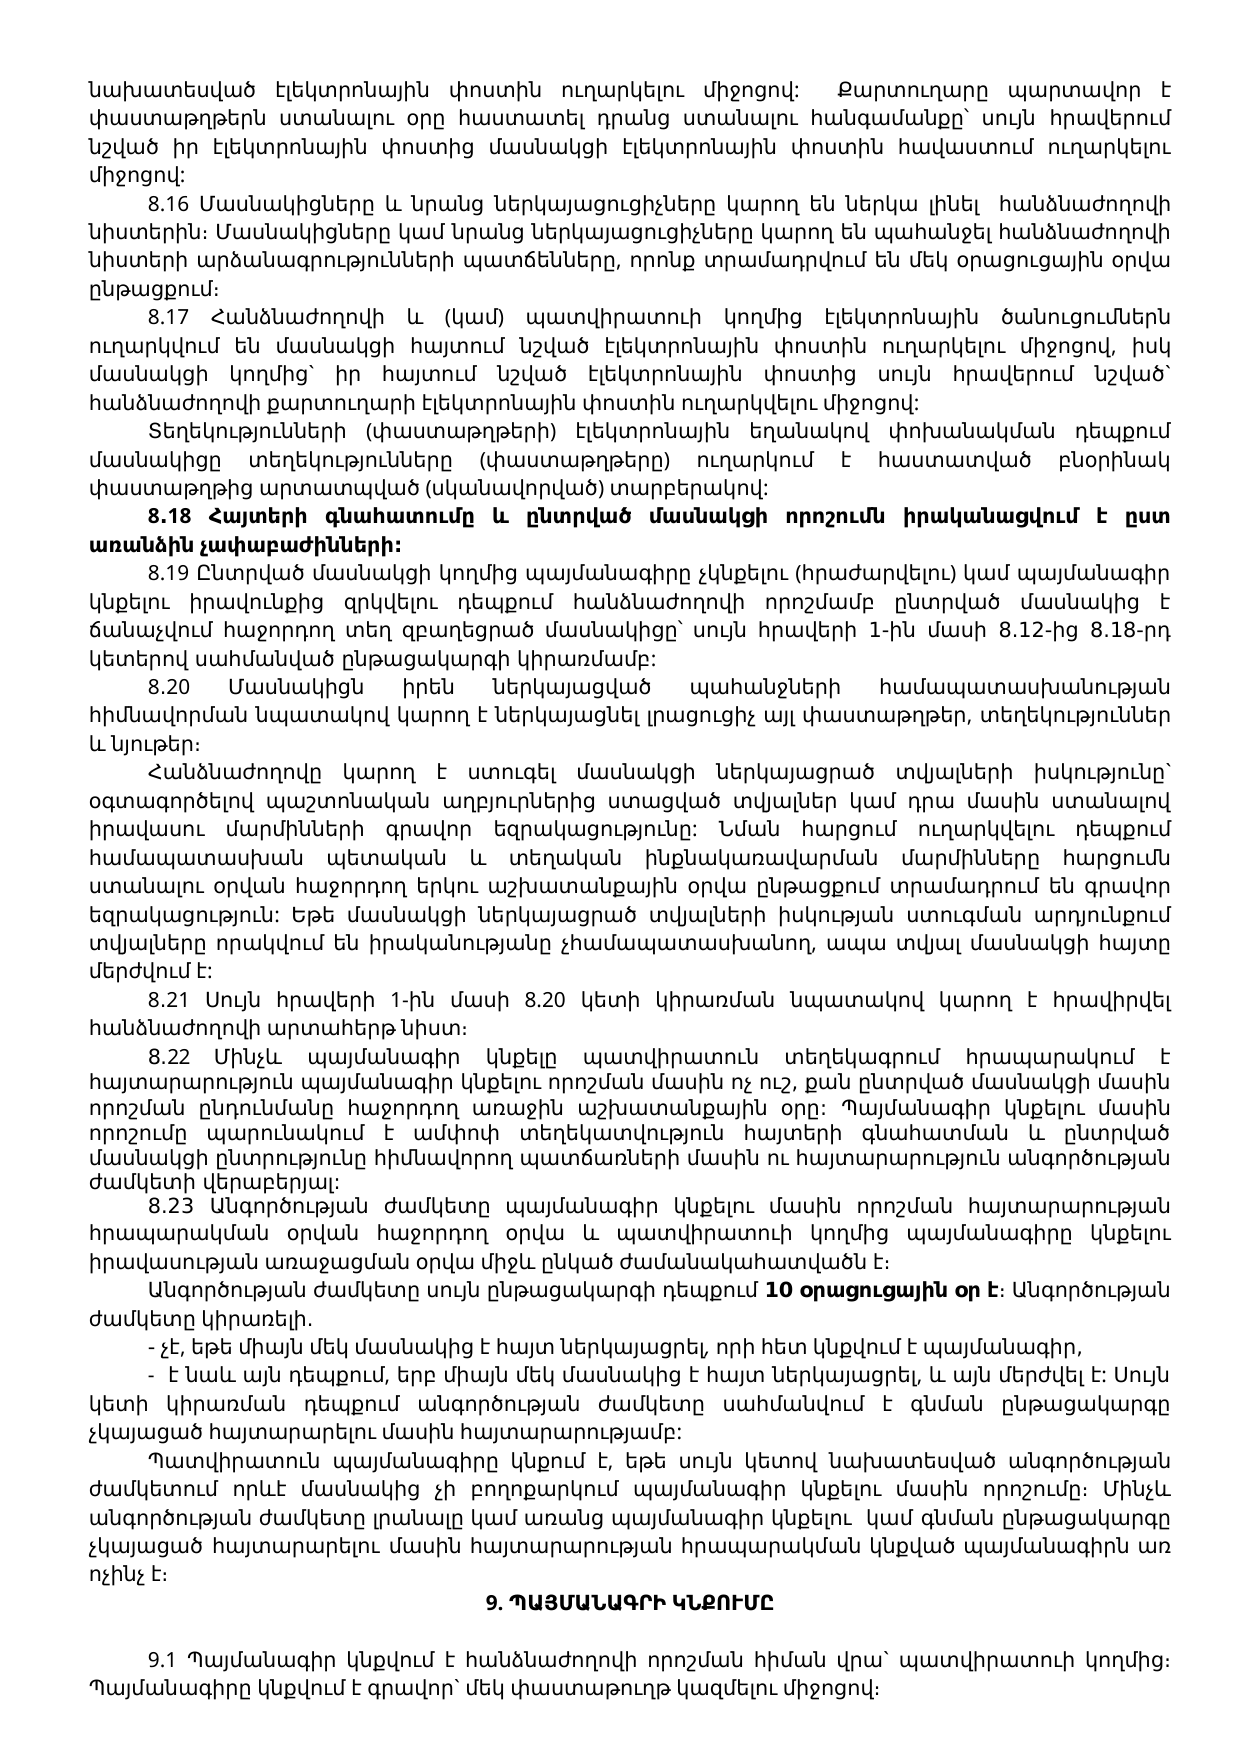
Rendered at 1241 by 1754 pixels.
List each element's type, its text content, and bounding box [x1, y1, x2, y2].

text 9.1 Պայմանագիր կնքվում է հանձնաժողովի որոշման հիման վրա` պատվիրատուի կողմից։ Պայմանագիրը կնքվում է գրավոր` մեկ փաստաթուղթ կազմելու միջոցով։ [89, 1645, 1171, 1702]
text Պատվիրատուն պայմանագիրը կնքում է, եթե սույն կետով նախատեսված անգործության ժամկետում որևէ մասնակից չի բողոքարկում պայմանագիր կնքելու մասին որոշումը։ Մինչև անգործության ժամկետը լրանալը կամ առանց պայմանագիր կնքելու կամ գնման ընթացակարգը չկայացած հայտարարելու մասին հայտարարության հրապարակման կնքված պայմանագիրն առ ոչինչ է։ [89, 1446, 1171, 1588]
text 8.23 Անգործության ժամկետը պայմանագիր կնքելու մասին որոշման հայտարարության հրապարակման օրվան հաջորդող օրվա և պատվիրատուի կողմից պայմանագիրը կնքելու իրավասության առաջացման օրվա միջև ընկած ժամանակահատվածն է։ [89, 1194, 1171, 1275]
text 8.16 Մասնակիցները և նրանց ներկայացուցիչները կարող են ներկա լինել հանձնաժողովի նիստերին։ Մասնակիցները կամ նրանց ներկայացուցիչները կարող են պահանջել հանձնաժողովի նիստերի արձանագրությունների պատճենները, որոնք տրամադրվում են մեկ օրացուցային օրվա ընթացքում։ [89, 189, 1171, 302]
text Անգործության ժամկետը սույն ընթացակարգի դեպքում 10 օրացուցային օր է։ Անգործության ժամկետը կիրառելի. [89, 1275, 1171, 1332]
text 8.17 Հանձնաժողովի և (կամ) պատվիրատուի կողմից էլեկտրոնային ծանուցումներն ուղարկվում են մասնակցի հայտում նշված էլեկտրոնային փոստին ուղարկելու միջոցով, իսկ մասնակցի կողմից` իր հայտում նշված էլեկտրոնային փոստից սույն հրավերում նշված` հանձնաժողովի քարտուղարի էլեկտրոնային փոստին ուղարկվելու միջոցով: [89, 302, 1171, 416]
text - չէ, եթե միայն մեկ մասնակից է հայտ ներկայացրել, որի հետ կնքվում է պայմանագիր, [89, 1332, 1171, 1361]
text 9. ՊԱՅՄԱՆԱԳՐԻ ԿՆՔՈՒՄԸ [89, 1588, 1171, 1616]
text 8.20 Մասնակիցն իրեն ներկայացված պահանջների համապատասխանության հիմնավորման նպատակով կարող է ներկայացնել լրացուցիչ այլ փաստաթղթեր, տեղեկություններ և նյութեր։ [89, 672, 1171, 757]
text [89, 75, 1171, 189]
text 8.19 Ընտրված մասնակցի կողմից պայմանագիրը չկնքելու (հրաժարվելու) կամ պայմանագիր կնքելու իրավունքից զրկվելու դեպքում հանձնաժողովի որոշմամբ ընտրված մասնակից է ճանաչվում հաջորդող տեղ զբաղեցրած մասնակիցը՝ սույն հրավերի 1-ին մասի 8.12-ից 8.18-րդ կետերով սահմանված ընթացակարգի կիրառմամբ: [89, 558, 1171, 672]
text 8.21 Սույն հրավերի 1-ին մասի 8.20 կետի կիրառման նպատակով կարող է հրավիրվել հանձնաժողովի արտահերթ նիստ։ [89, 985, 1171, 1042]
text - է նաև այն դեպքում, երբ միայն մեկ մասնակից է հայտ ներկայացրել, և այն մերժվել է: Սույն կետի կիրառման դեպքում անգործության ժամկետը սահմանվում է գնման ընթացակարգը չկայացած հայտարարելու մասին հայտարարությամբ: [89, 1361, 1171, 1446]
text Հանձնաժողովը կարող է ստուգել մասնակցի ներկայացրած տվյալների իսկությունը` օգտագործելով պաշտոնական աղբյուրներից ստացված տվյալներ կամ դրա մասին ստանալով իրավասու մարմինների գրավոր եզրակացությունը: Նման հարցում ուղարկվելու դեպքում համապատասխան պետական և տեղական ինքնակառավարման մարմինները հարցումն ստանալու օրվան հաջորդող երկու աշխատանքային օրվա ընթացքում տրամադրում են գրավոր եզրակացություն: Եթե մասնակցի ներկայացրած տվյալների իսկության ստուգման արդյունքում տվյալները որակվում են իրականությանը չհամապատասխանող, ապա տվյալ մասնակցի հայտը մերժվում է: [89, 757, 1171, 985]
text 8.18 Հայտերի գնահատումը և ընտրված մասնակցի որոշումն իրականացվում է ըստ առանձին չափաբաժինների: [89, 502, 1171, 558]
text Տեղեկությունների (փաստաթղթերի) էլեկտրոնային եղանակով փոխանակման դեպքում մասնակիցը տեղեկությունները (փաստաթղթերը) ուղարկում է հաստատված բնօրինակ փաստաթղթից արտատպված (սկանավորված) տարբերակով: [89, 416, 1171, 502]
text 8.22 Մինչև պայմանագիր կնքելը պատվիրատուն տեղեկագրում հրապարակում է հայտարարություն պայմանագիր կնքելու որոշման մասին ոչ ուշ, քան ընտրված մասնակցի մասին որոշման ընդունմանը հաջորդող առաջին աշխատանքային օրը: Պայմանագիր կնքելու մասին որոշումը պարունակում է ամփոփ տեղեկատվություն հայտերի գնահատման և ընտրված մասնակցի ընտրությունը հիմնավորող պատճառների մասին ու հայտարարություն անգործության ժամկետի վերաբերյալ: [89, 1042, 1171, 1194]
